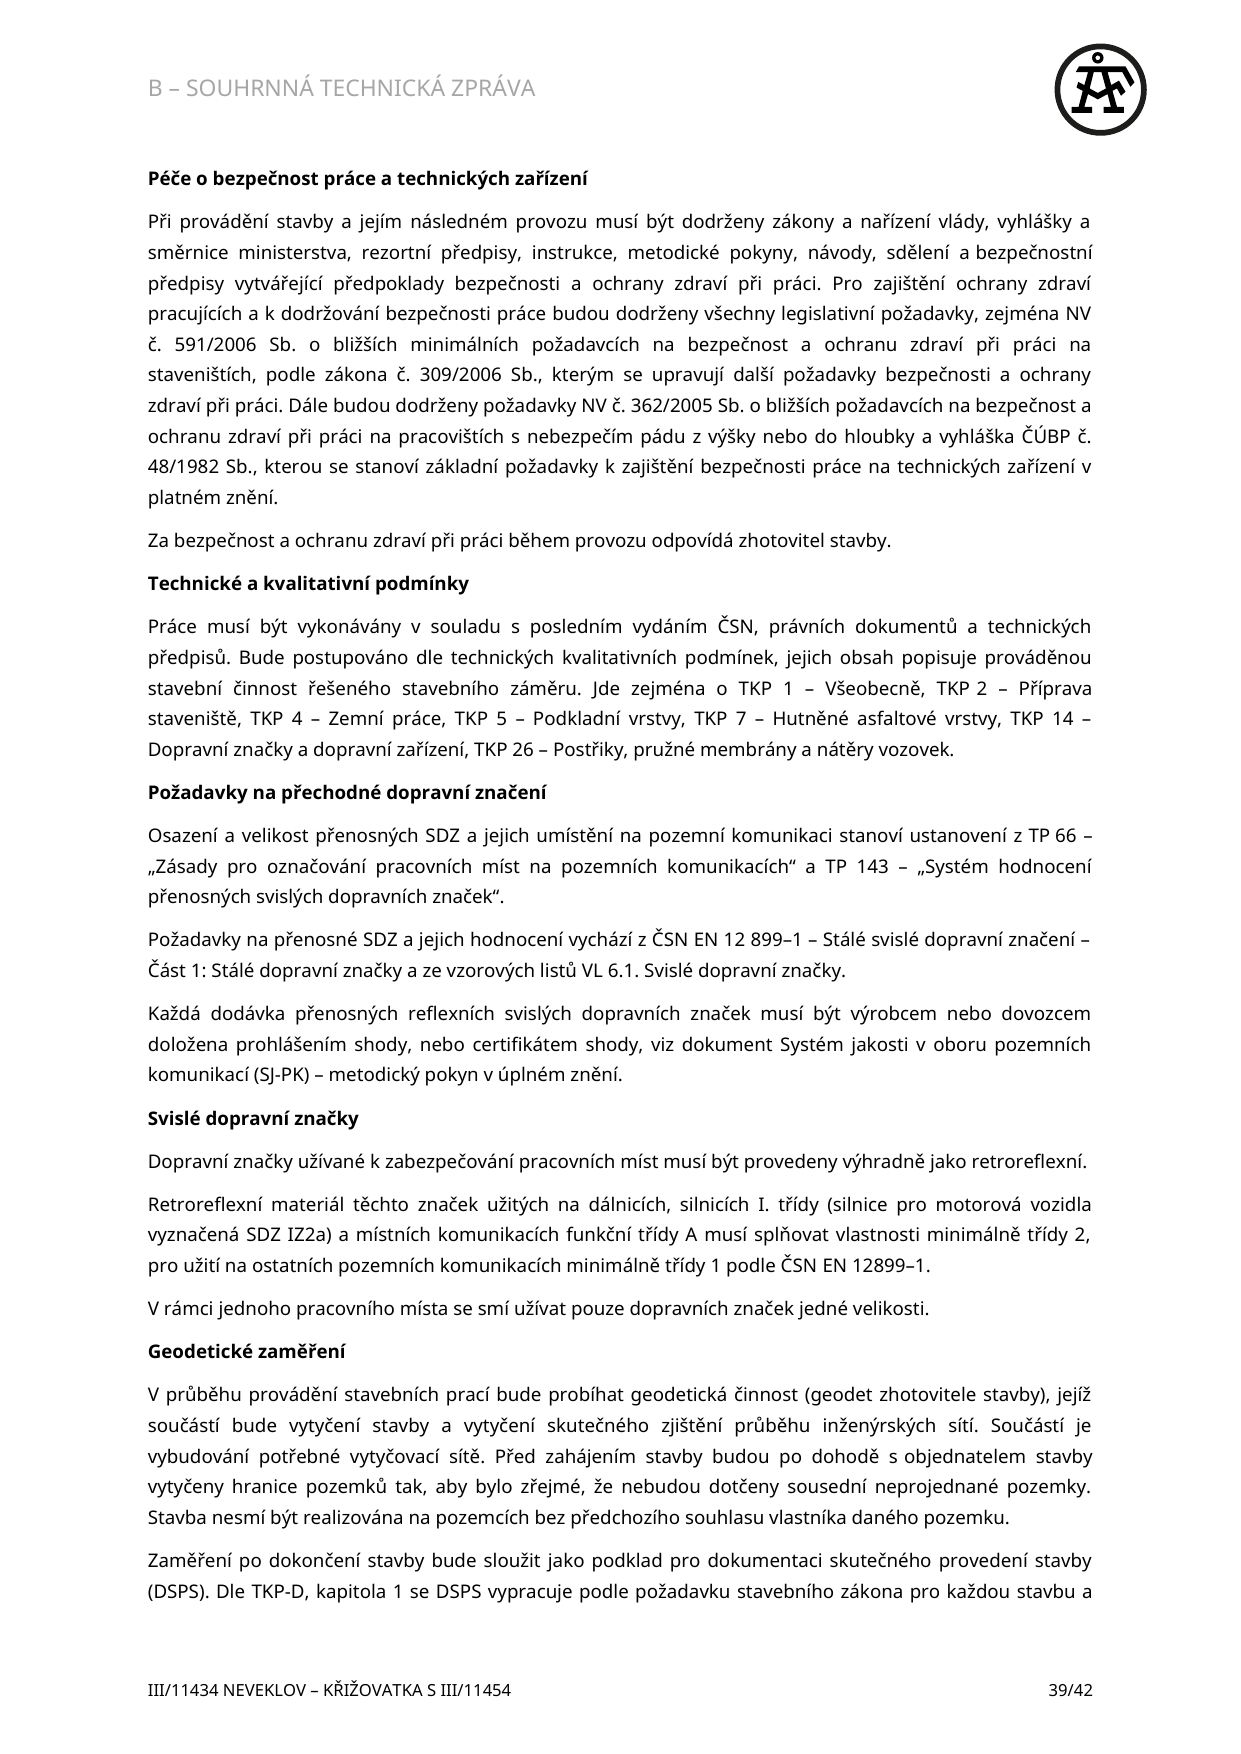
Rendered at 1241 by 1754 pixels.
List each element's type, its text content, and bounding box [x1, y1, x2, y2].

text Dopravní značky užívané k zabezpečování pracovních míst musí být provedeny výhradně jako retroreflexní. [148, 1148, 1092, 1173]
text Svislé dopravní značky [148, 1105, 1092, 1130]
text Geodetické zaměření [148, 1338, 1092, 1364]
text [148, 1547, 1092, 1603]
text Požadavky na přenosné SDZ a jejich hodnocení vychází z ČSN EN 12 899–1 – Stálé svislé dopravní značení – Část 1: Stálé dopravní značky a ze vzorových listů VL 6.1. Svislé dopravní značky. [148, 927, 1092, 983]
text Každá dodávka přenosných reflexních svislých dopravních značek musí být výrobcem nebo dovozcem doložena prohlášením shody, nebo certifikátem shody, viz dokument Systém jakosti v oboru pozemních komunikací (SJ-PK) – metodický pokyn v úplném znění. [148, 1000, 1092, 1087]
text Retroreflexní materiál těchto značek užitých na dálnicích, silnicích I. třídy (silnice pro motorová vozidla vyznačená SDZ IZ2a) a místních komunikacích funkční třídy A musí splňovat vlastnosti minimálně třídy 2, pro užití na ostatních pozemních komunikacích minimálně třídy 1 podle ČSN EN 12899–1. [148, 1191, 1092, 1278]
text Osazení a velikost přenosných SDZ a jejich umístění na pozemní komunikaci stanoví ustanovení z TP 66 – „Zásady pro označování pracovních míst na pozemních komunikacích“ a TP 143 – „Systém hodnocení přenosných svislých dopravních značek“. [148, 822, 1092, 909]
text Technické a kvalitativní podmínky [148, 570, 1092, 596]
text Požadavky na přechodné dopravní značení [148, 779, 1092, 805]
text Za bezpečnost a ochranu zdraví při práci během provozu odpovídá zhotovitel stavby. [148, 527, 1092, 553]
text Péče o bezpečnost práce a technických zařízení [148, 165, 1092, 191]
text Při provádění stavby a jejím následném provozu musí být dodrženy zákony a nařízení vlády, vyhlášky a směrnice ministerstva, rezortní předpisy, instrukce, metodické pokyny, návody, sdělení a bezpečnostní předpisy vytvářející předpoklady bezpečnosti a ochrany zdraví při práci. Pro zajištění ochrany zdraví pracujících a k dodržování bezpečnosti práce budou dodrženy všechny legislativní požadavky, zejména NV č. 591/2006 Sb. o bližších minimálních požadavcích na bezpečnost a ochranu zdraví při práci na staveništích, podle zákona č. 309/2006 Sb., kterým se upravují další požadavky bezpečnosti a ochrany zdraví při práci. Dále budou dodrženy požadavky NV č. 362/2005 Sb. o bližších požadavcích na bezpečnost a ochranu zdraví při práci na pracovištích s nebezpečím pádu z výšky nebo do hloubky a vyhláška ČÚBP č. 48/1982 Sb., kterou se stanoví základní požadavky k zajištění bezpečnosti práce na technických zařízení v platném znění. [148, 208, 1092, 510]
text V průběhu provádění stavebních prací bude probíhat geodetická činnost (geodet zhotovitele stavby), jejíž součástí bude vytyčení stavby a vytyčení skutečného zjištění průběhu inženýrských sítí. Součástí je vybudování potřebné vytyčovací sítě. Před zahájením stavby budou po dohodě s objednatelem stavby vytyčeny hranice pozemků tak, aby bylo zřejmé, že nebudou dotčeny sousední neprojednané pozemky. Stavba nesmí být realizována na pozemcích bez předchozího souhlasu vlastníka daného pozemku. [148, 1382, 1092, 1530]
text V rámci jednoho pracovního místa se smí užívat pouze dopravních značek jedné velikosti. [148, 1295, 1092, 1321]
text Práce musí být vykonávány v souladu s posledním vydáním ČSN, právních dokumentů a technických předpisů. Bude postupováno dle technických kvalitativních podmínek, jejich obsah popisuje prováděnou stavební činnost řešeného stavebního záměru. Jde zejména o TKP 1 – Všeobecně, TKP 2 – Příprava staveniště, TKP 4 – Zemní práce, TKP 5 – Podkladní vrstvy, TKP 7 – Hutněné asfaltové vrstvy, TKP 14 – Dopravní značky a dopravní zařízení, TKP 26 – Postřiky, pružné membrány a nátěry vozovek. [148, 613, 1092, 762]
